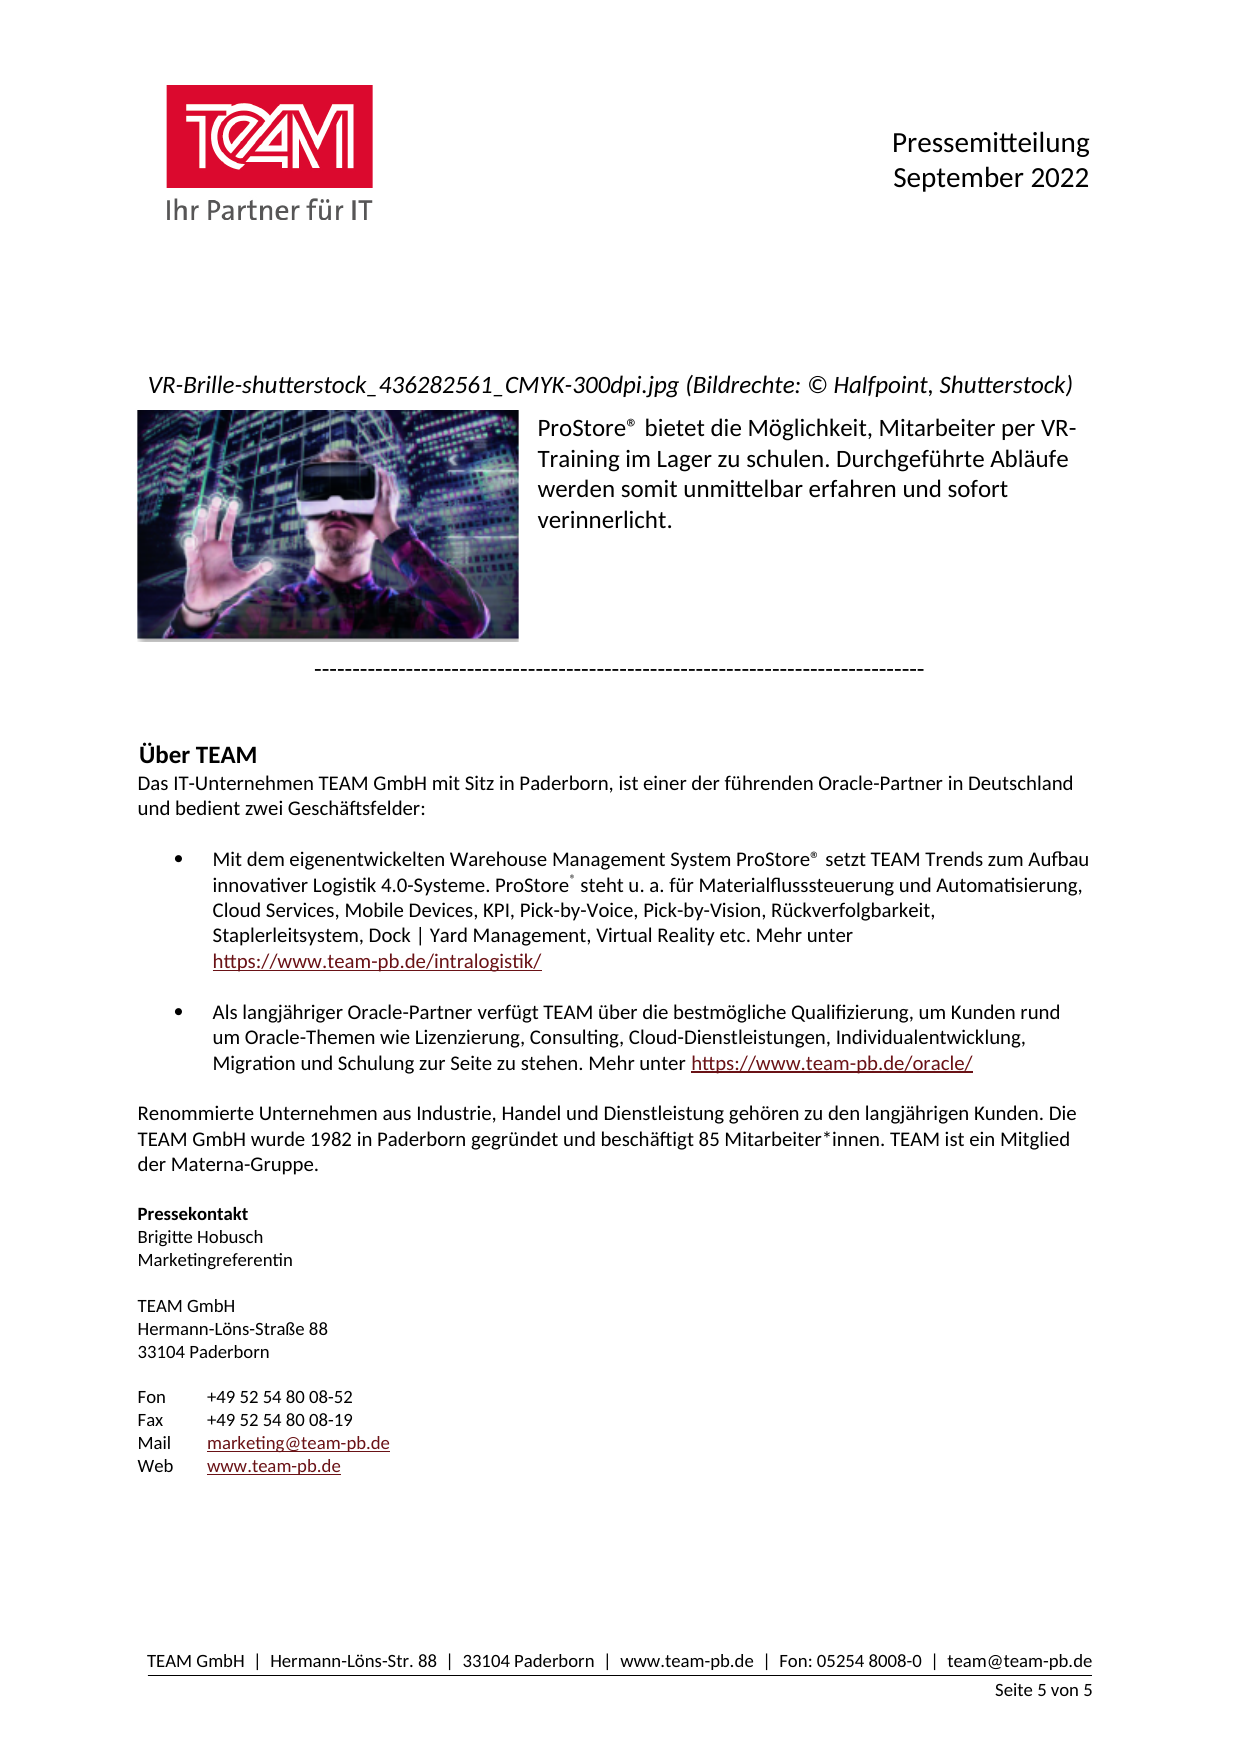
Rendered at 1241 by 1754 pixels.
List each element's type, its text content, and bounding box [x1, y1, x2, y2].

text Fon +49 52 54 80 08-52 [137, 1386, 1092, 1408]
list Als langjähriger Oracle-Partner verfügt TEAM über die bestmögliche Qualifizierung, um Kunden rund um Oracle-Themen wie Lizenzierung, Consulting, Cloud-Dienstleistungen, Individualentwicklung, Migration und Schulung zur Seite zu stehen. Mehr unter https://www.team-pb.de/oracle/ [175, 999, 1092, 1075]
text Web www.team-pb.de [137, 1454, 1092, 1477]
text Pressekontakt [137, 1202, 1092, 1225]
text Fax +49 52 54 80 08-19 [137, 1408, 1092, 1431]
text VR-Brille-shutterstock_436282561_CMYK-300dpi.jpg (Bildrechte: © Halfpoint, Shutterstock) [148, 369, 1092, 400]
text Brigitte Hobusch [137, 1225, 1092, 1248]
text Renommierte Unternehmen aus Industrie, Handel und Dienstleistung gehören zu den langjährigen Kunden. Die TEAM GmbH wurde 1982 in Paderborn gegründet und beschäftigt 85 Mitarbeiter*innen. TEAM ist ein Mitglied der Materna-Gruppe. [137, 1101, 1092, 1177]
text Hermann-Löns-Straße 88 [137, 1317, 1092, 1340]
text Mail marketing@team-pb.de [137, 1431, 1092, 1454]
text -------------------------------------------------------------------------------- [148, 633, 1092, 684]
text 33104 Paderborn [137, 1340, 1092, 1363]
picture [166, 85, 373, 220]
text Marketingreferentin [137, 1248, 1092, 1271]
text Das IT-Unternehmen TEAM GmbH mit Sitz in Paderborn, ist einer der führenden Oracle-Partner in Deutschland und bedient zwei Geschäftsfelder: [137, 770, 1092, 821]
text Über TEAM [139, 740, 1092, 770]
picture [137, 410, 519, 642]
text ProStore® bietet die Möglichkeit, Mitarbeiter per VR-Training im Lager zu schulen. Durchgeführte Abläufe werden somit unmittelbar erfahren und sofort verinnerlicht. [519, 412, 1092, 534]
text TEAM GmbH [137, 1294, 1092, 1317]
list Mit dem eigenentwickelten Warehouse Management System ProStore® setzt TEAM Trends zum Aufbau innovativer Logistik 4.0-Systeme. ProStore® steht u. a. für Materialflusssteuerung und Automatisierung, Cloud Services, Mobile Devices, KPI, Pick-by-Voice, Pick-by-Vision, Rückverfolgbarkeit, Staplerleitsystem, Dock | Yard Management, Virtual Reality etc. Mehr unter https://www.team-pb.de/intralogistik/ [175, 846, 1092, 973]
